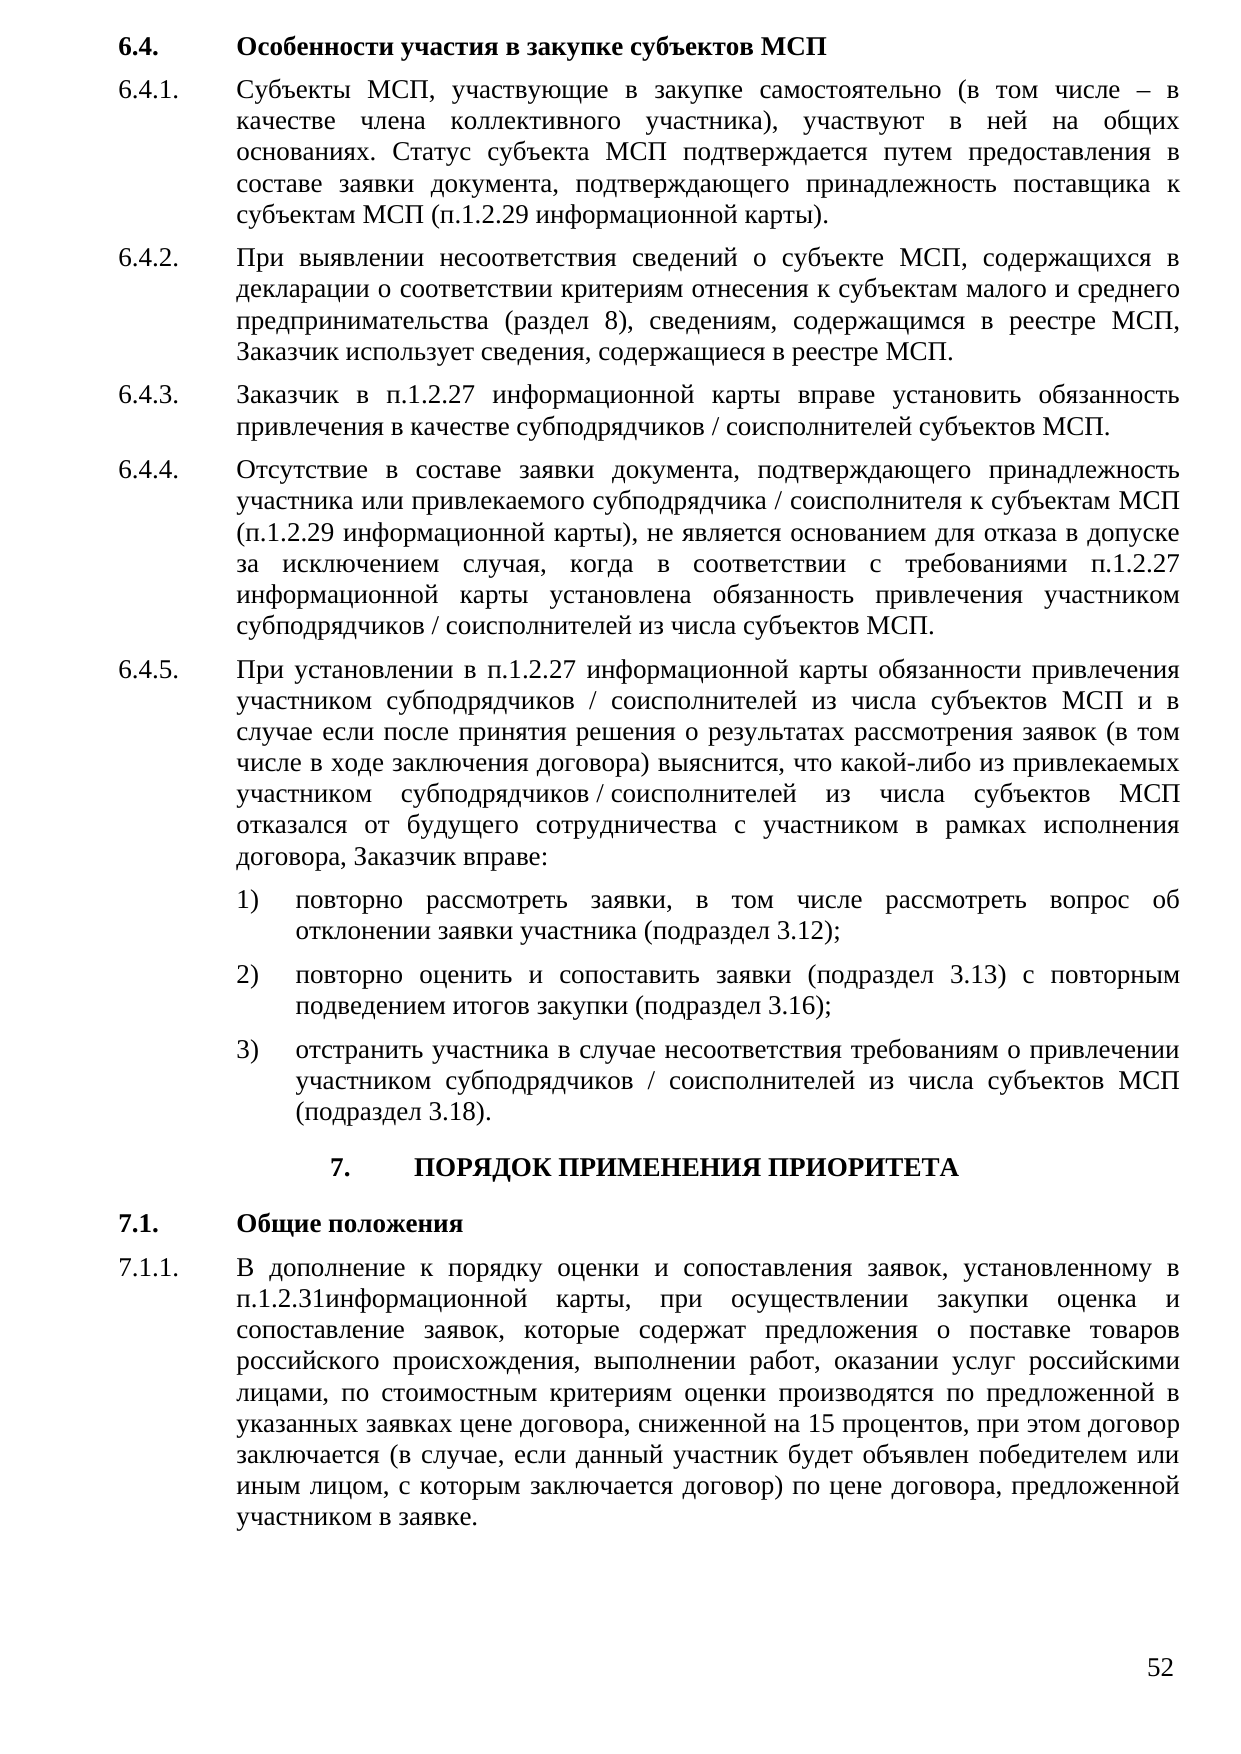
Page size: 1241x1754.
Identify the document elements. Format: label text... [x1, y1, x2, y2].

text отстранить участника в случае несоответствия требованиям о привлечении участником субподрядчиков / соисполнителей из числа субъектов МСП (подраздел 3.18). [236, 1033, 1181, 1126]
text При выявлении несоответствия сведений о субъекте МСП, содержащихся в декларации о соответствии критериям отнесения к субъектам малого и среднего предпринимательства (раздел 8), сведениям, содержащимся в реестре МСП, Заказчик использует сведения, содержащиеся в реестре МСП. [118, 241, 1181, 366]
text В дополнение к порядку оценки и сопоставления заявок, установленному в п.1.2.31информационной карты, при осуществлении закупки оценка и сопоставление заявок, которые содержат предложения о поставке товаров российского происхождения, выполнении работ, оказании услуг российскими лицами, по стоимостным критериям оценки производятся по предложенной в указанных заявках цене договора, сниженной на 15 процентов, при этом договор заключается (в случае, если данный участник будет объявлен победителем или иным лицом, с которым заключается договор) по цене договора, предложенной участником в заявке. [118, 1251, 1181, 1531]
text Субъекты МСП, участвующие в закупке самостоятельно (в том числе – в качестве члена коллективного участника), участвуют в ней на общих основаниях. Статус субъекта МСП подтверждается путем предоставления в составе заявки документа, подтверждающего принадлежность поставщика к субъектам МСП (п.1.2.29 информационной карты). [118, 73, 1181, 229]
text Общие положения [118, 1207, 1181, 1238]
text Порядок применения приоритета [118, 1151, 1181, 1182]
text Особенности участия в закупке субъектов МСП [118, 29, 1181, 61]
text Заказчик в п.1.2.27 информационной карты вправе установить обязанность привлечения в качестве субподрядчиков / соисполнителей субъектов МСП. [118, 378, 1181, 441]
text Отсутствие в составе заявки документа, подтверждающего принадлежность участника или привлекаемого субподрядчика / соисполнителя к субъектам МСП (п.1.2.29 информационной карты), не является основанием для отказа в допуске за исключением случая, когда в соответствии с требованиями п.1.2.27 информационной карты установлена обязанность привлечения участником субподрядчиков / соисполнителей из числа субъектов МСП. [118, 453, 1181, 640]
text повторно оценить и сопоставить заявки (подраздел 3.13) с повторным подведением итогов закупки (подраздел 3.16); [236, 958, 1181, 1020]
text При установлении в п.1.2.27 информационной карты обязанности привлечения участником субподрядчиков / соисполнителей из числа субъектов МСП и в случае если после принятия решения о результатах рассмотрения заявок (в том числе в ходе заключения договора) выяснится, что какой-либо из привлекаемых участником субподрядчиков / соисполнителей из числа субъектов МСП отказался от будущего сотрудничества с участником в рамках исполнения договора, Заказчик вправе: [118, 653, 1181, 871]
text повторно рассмотреть заявки, в том числе рассмотреть вопрос об отклонении заявки участника (подраздел 3.12); [236, 883, 1181, 946]
